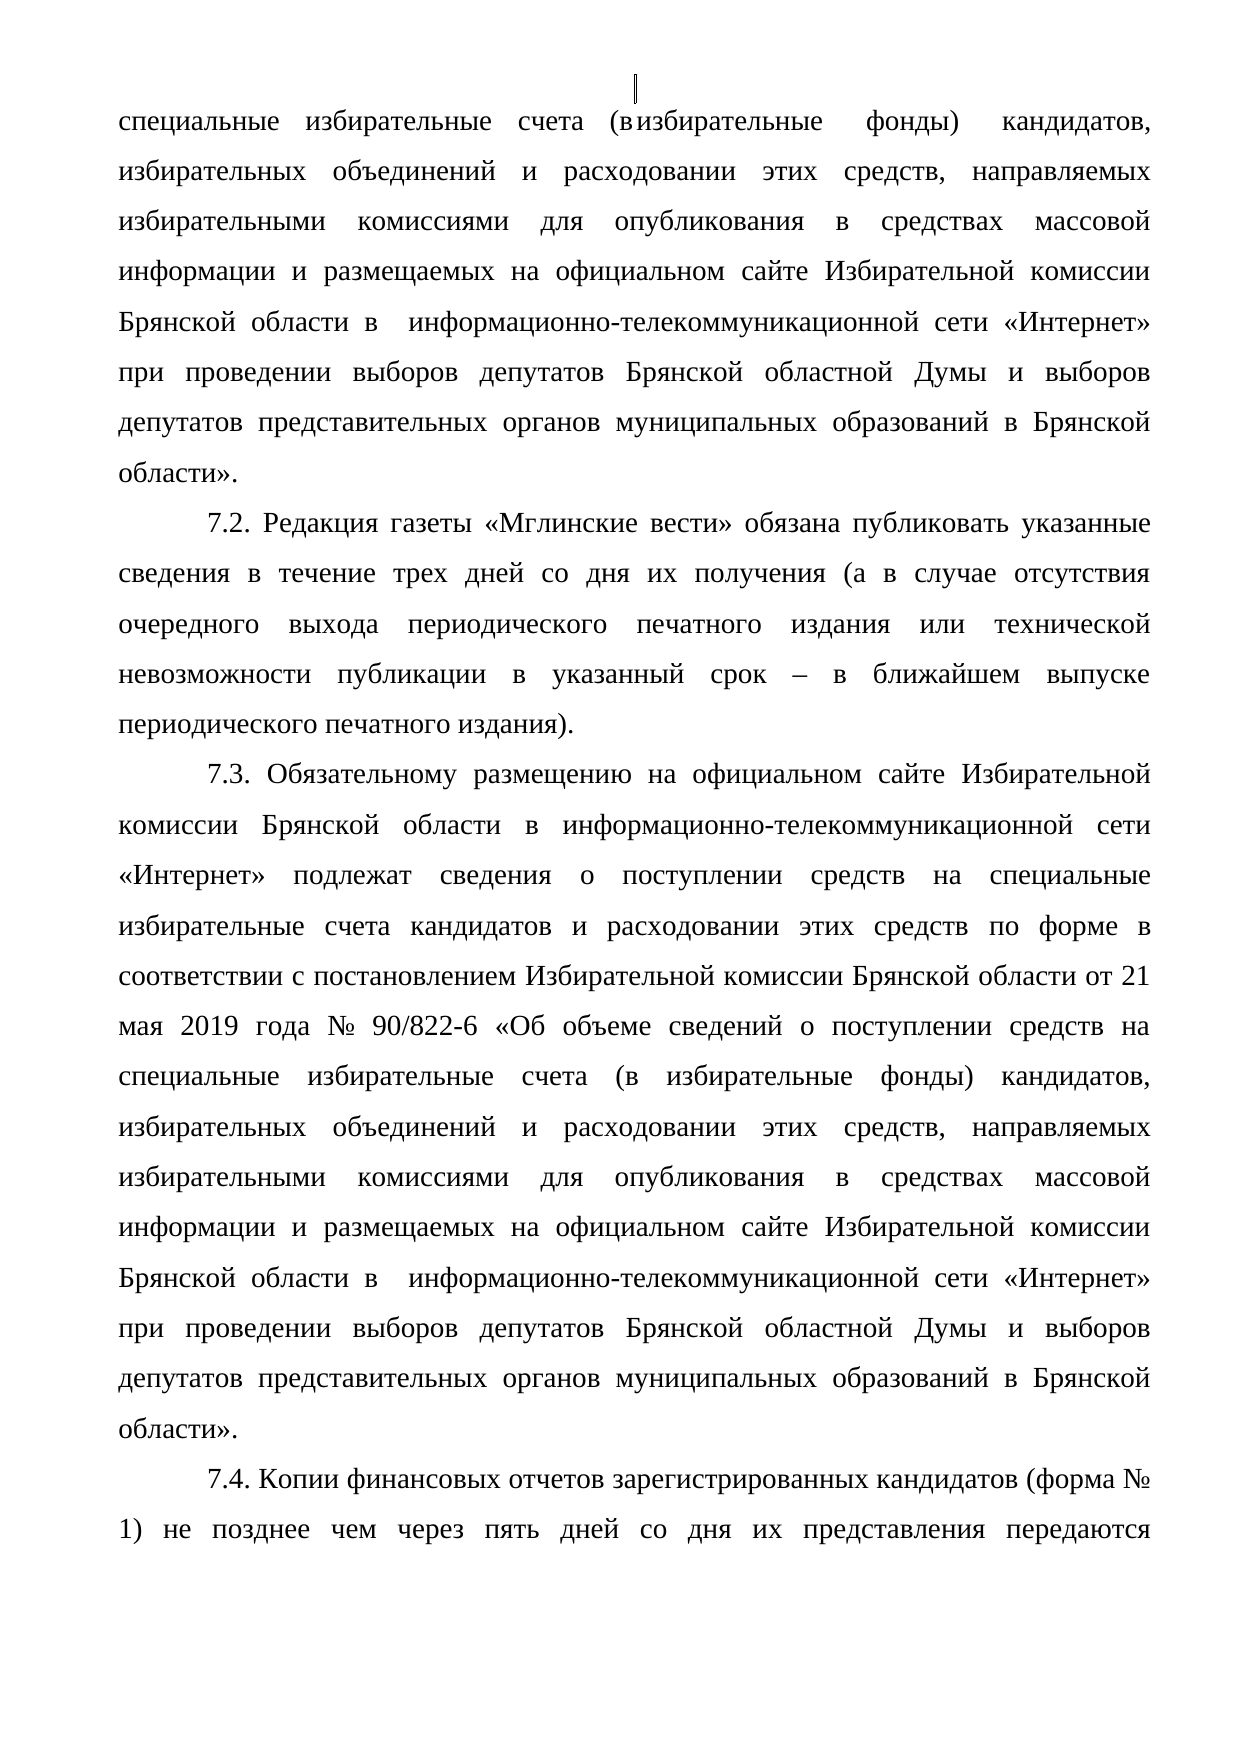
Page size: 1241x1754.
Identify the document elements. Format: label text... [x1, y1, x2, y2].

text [118, 103, 1152, 488]
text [118, 1461, 1152, 1545]
text 7.3. Обязательному размещению на официальном сайте Избирательной комиссии Брянской области в информационно-телекоммуникационной сети «Интернет» подлежат сведения о поступлении средств на специальные избирательные счета кандидатов и расходовании этих средств по форме в соответствии с постановлением Избирательной комиссии Брянской области от 21 мая 2019 года № 90/822-6 «Об объеме сведений о поступлении средств на специальные избирательные счета (в избирательные фонды) кандидатов, избирательных объединений и расходовании этих средств, направляемых избирательными комиссиями для опубликования в средствах массовой информации и размещаемых на официальном сайте Избирательной комиссии Брянской области в информационно-телекоммуникационной сети «Интернет» при проведении выборов депутатов Брянской областной Думы и выборов депутатов представительных органов муниципальных образований в Брянской области». [118, 757, 1152, 1444]
text 7.2. Редакция газеты «Мглинские вести» обязана публиковать указанные сведения в течение трех дней со дня их получения (а в случае отсутствия очередного выхода периодического печатного издания или технической невозможности публикации в указанный срок – в ближайшем выпуске периодического печатного издания). [118, 505, 1152, 740]
